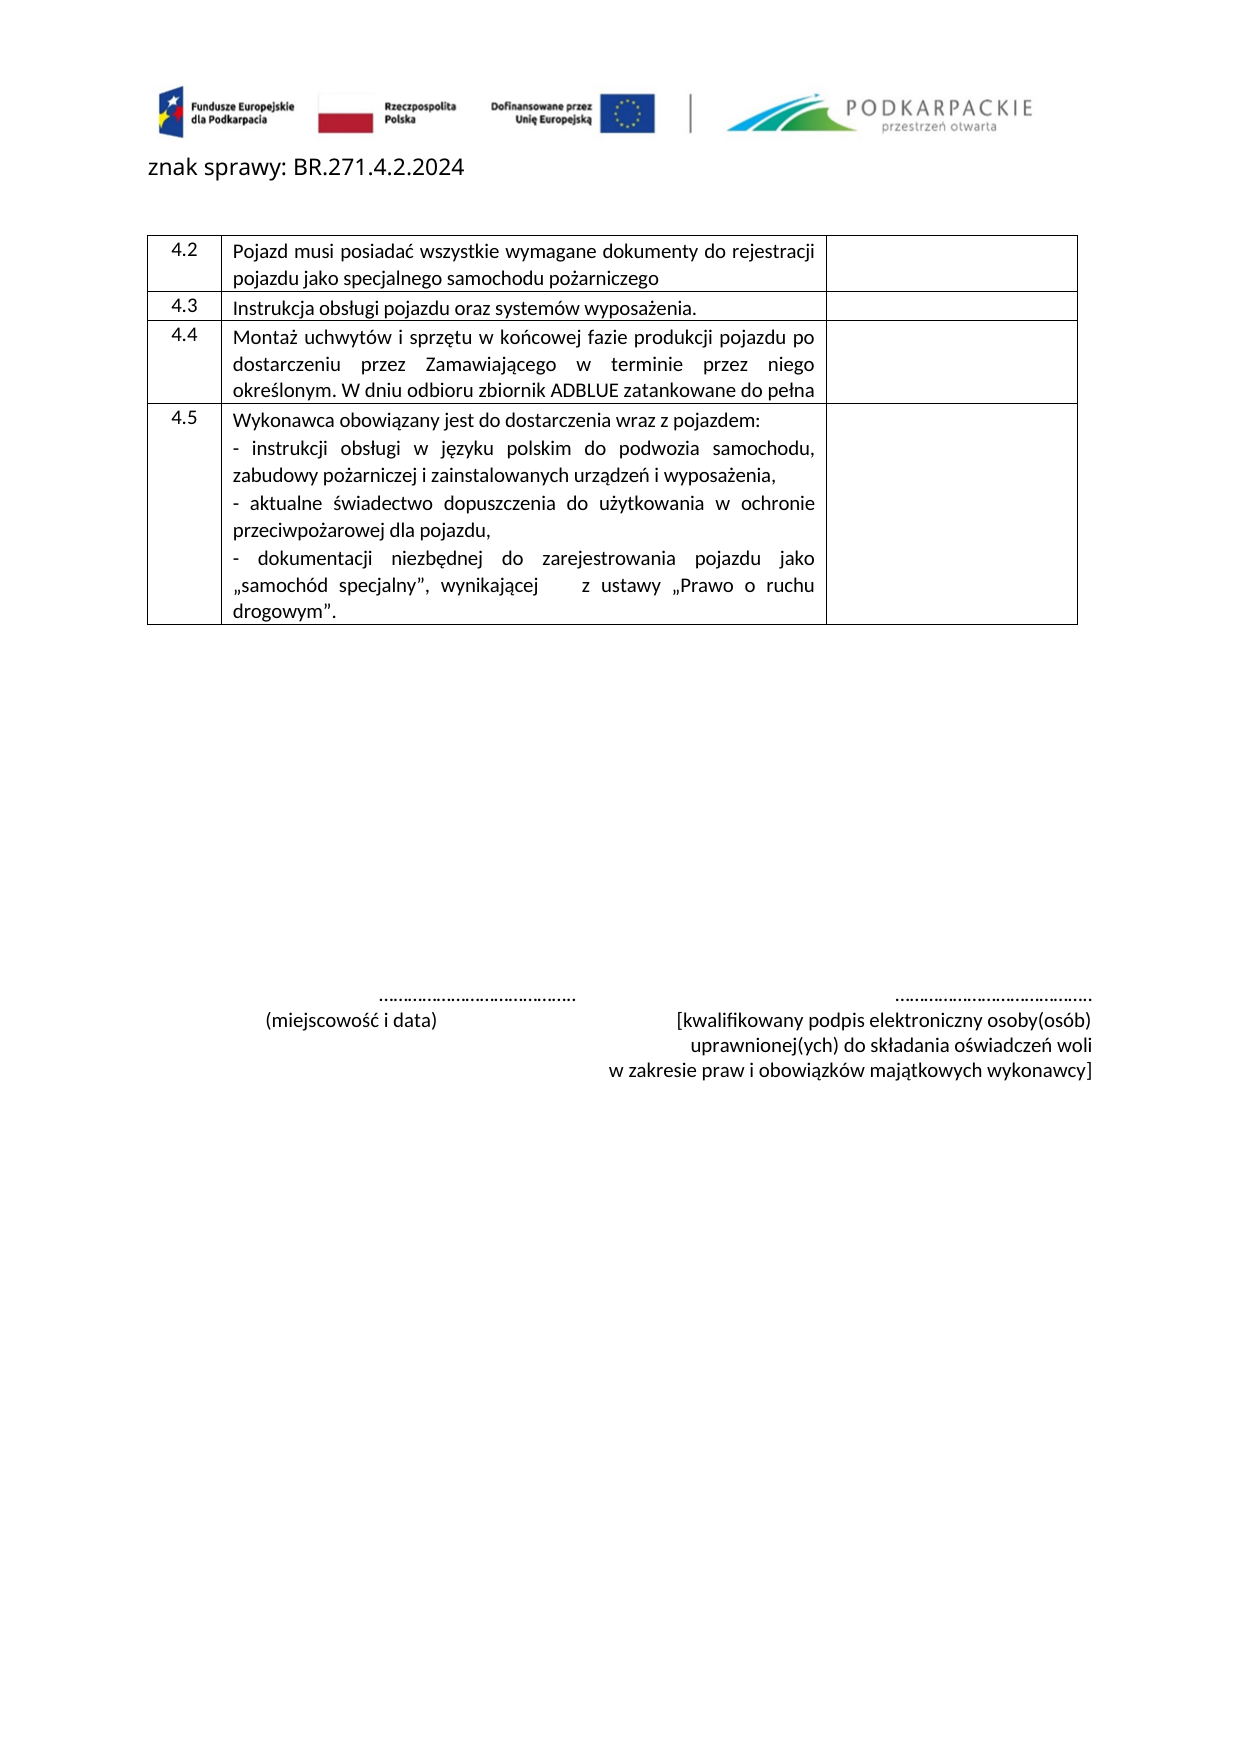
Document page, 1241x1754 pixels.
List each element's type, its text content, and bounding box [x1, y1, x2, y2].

table_cell 4.5 [148, 404, 221, 624]
table_cell [827, 321, 1077, 403]
table_cell Instrukcja obsługi pojazdu oraz systemów wyposażenia. [222, 292, 826, 320]
table_cell [827, 404, 1077, 624]
table_cell 4.4 [148, 321, 221, 403]
picture [147, 73, 1044, 151]
table_cell Pojazd musi posiadać wszystkie wymagane dokumenty do rejestracji pojazdu jako specjalnego samochodu pożarniczego [222, 236, 826, 291]
table_cell 4.2 [148, 236, 221, 291]
text (miejscowość i data) [kwalifikowany podpis elektroniczny osoby(osób) uprawnionej(ych) do składania oświadczeń woli [148, 1007, 1093, 1058]
table_cell [827, 236, 1077, 291]
text ………………………………….. ………………………………….. [148, 981, 1093, 1007]
table_cell [827, 292, 1077, 320]
table_cell Montaż uchwytów i sprzętu w końcowej fazie produkcji pojazdu po dostarczeniu przez Zamawiającego w terminie przez niego określonym. W dniu odbioru zbiornik ADBLUE zatankowane do pełna [222, 321, 826, 403]
table_cell Wykonawca obowiązany jest do dostarczenia wraz z pojazdem: - instrukcji obsługi w języku polskim do podwozia samochodu, zabudowy pożarniczej i zainstalowanych urządzeń i wyposażenia, - aktualne świadectwo dopuszczenia do użytkowania w ochronie przeciwpożarowej dla pojazdu, - dokumentacji niezbędnej do zarejestrowania pojazdu jako „samochód specjalny”, wynikającej z ustawy „Prawo o ruchu drogowym”. [222, 404, 826, 624]
text w zakresie praw i obowiązków majątkowych wykonawcy] [148, 1058, 1093, 1083]
table_cell 4.3 [148, 292, 221, 320]
